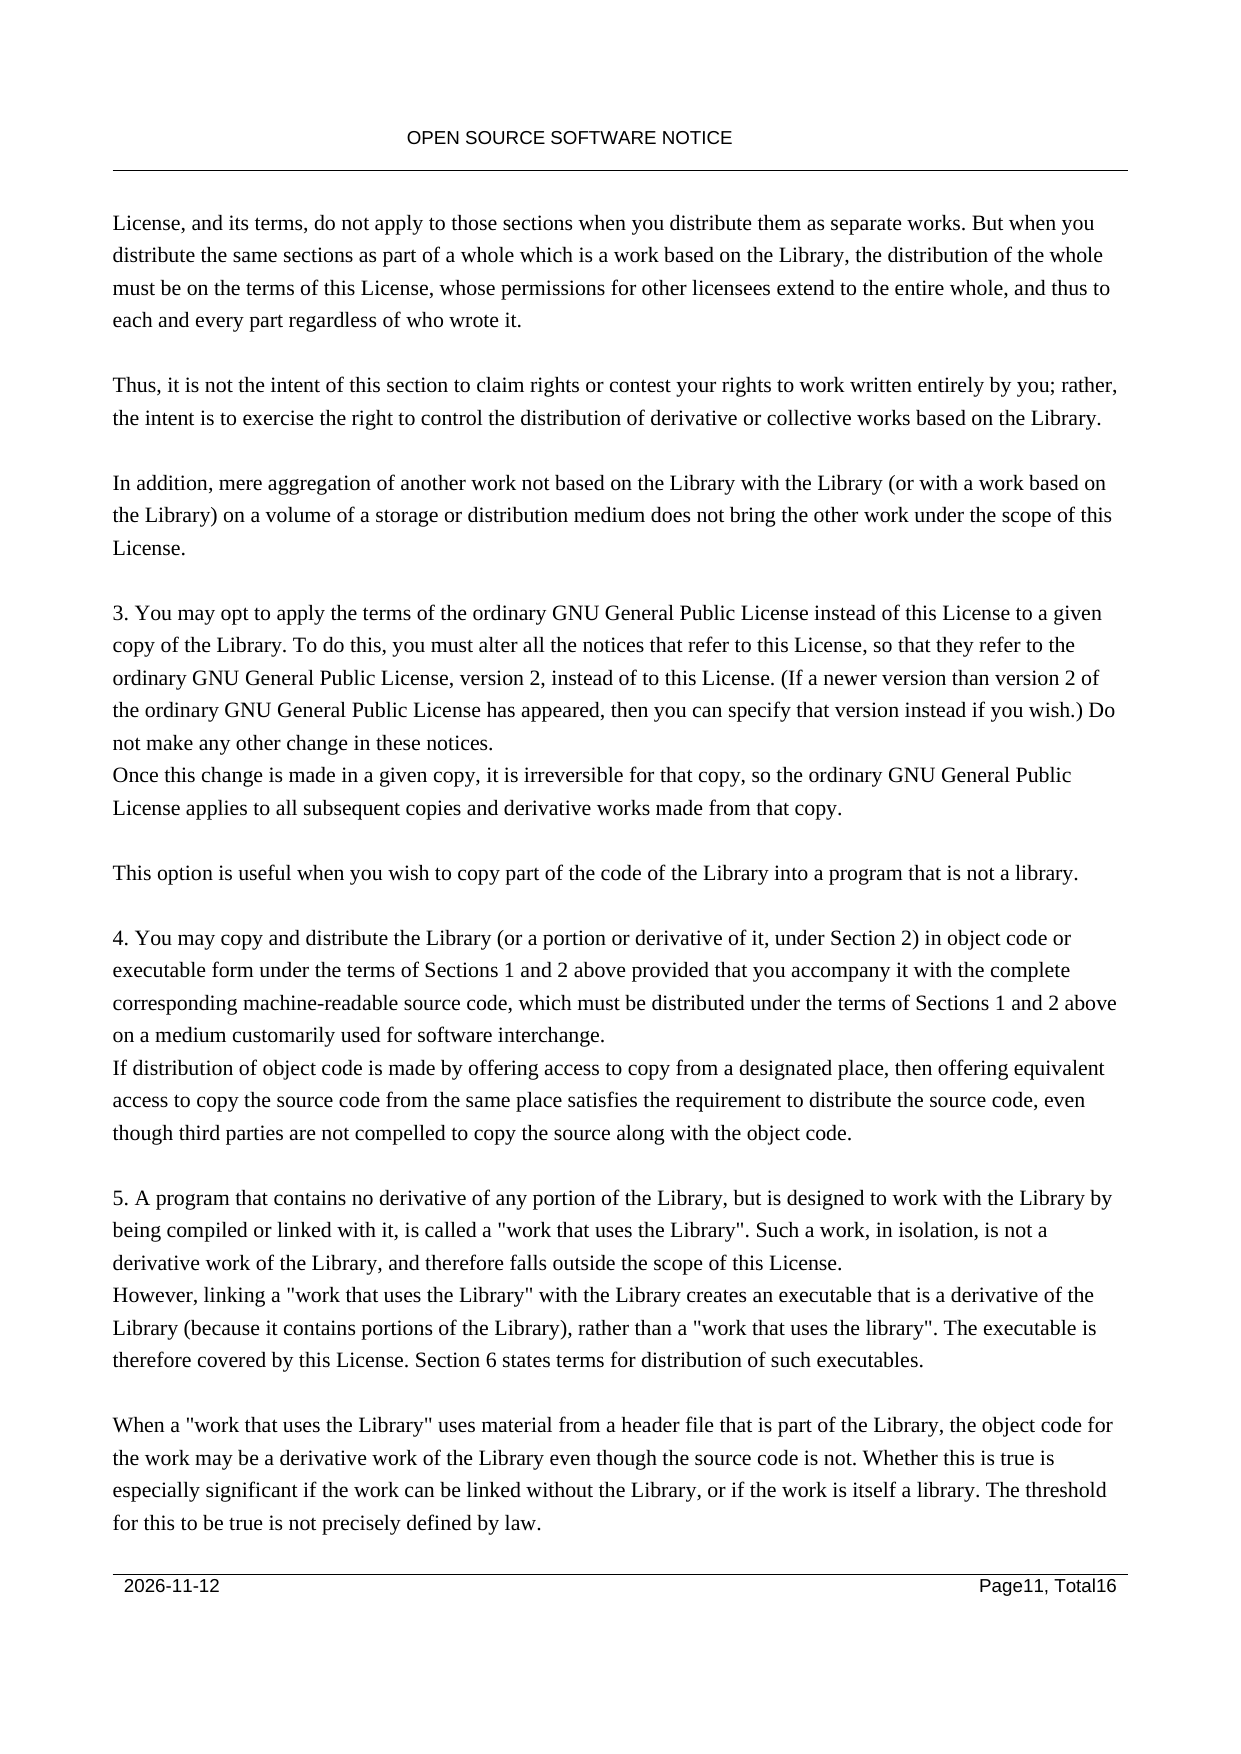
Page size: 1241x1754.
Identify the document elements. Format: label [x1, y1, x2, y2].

text [112, 206, 1128, 1539]
